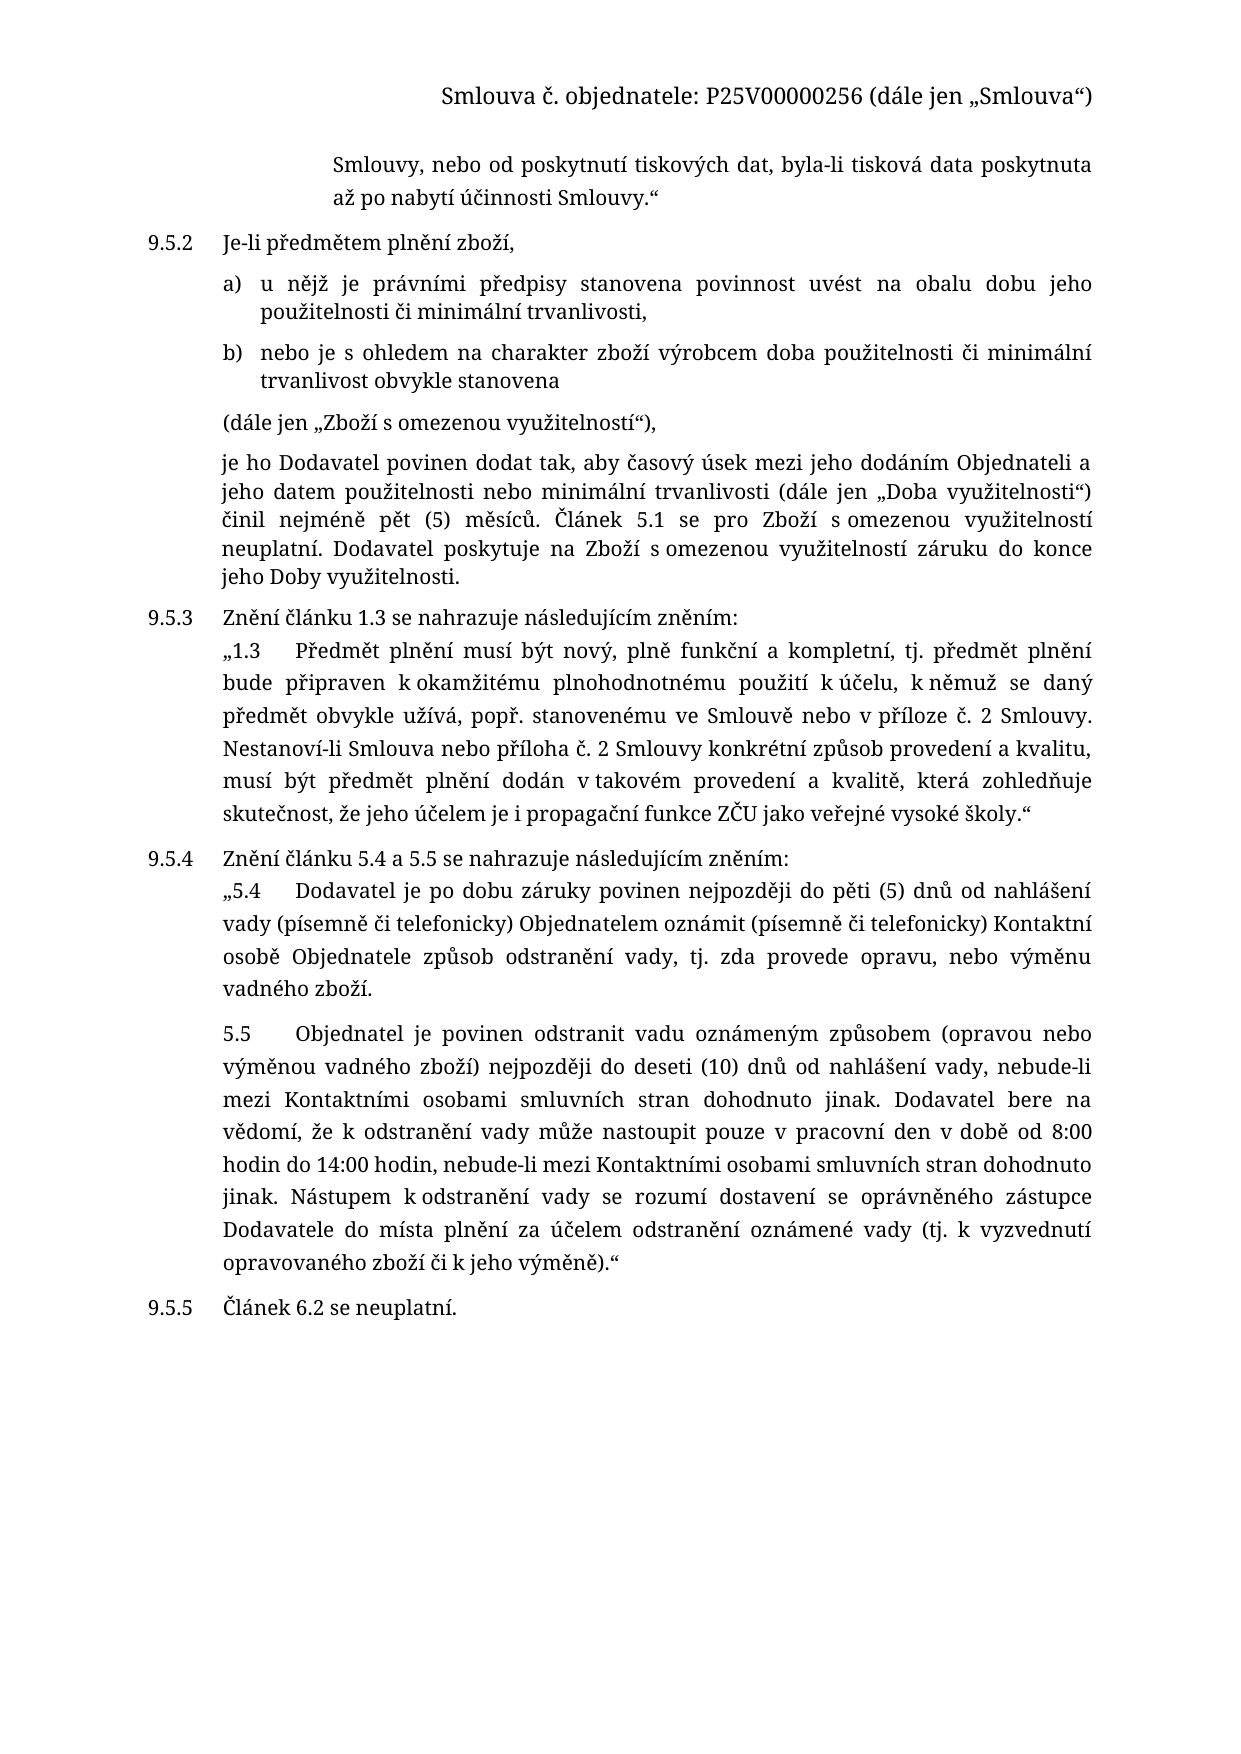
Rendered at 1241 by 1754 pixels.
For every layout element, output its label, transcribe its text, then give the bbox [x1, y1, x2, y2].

list u nějž je právními předpisy stanovena povinnost uvést na obalu dobu jeho použitelnosti či minimální trvanlivosti, [223, 269, 1093, 326]
list Znění článku 1.3 se nahrazuje následujícím zněním: [148, 603, 1093, 632]
list 5.5 Objednatel je povinen odstranit vadu oznámeným způsobem (opravou nebo výměnou vadného zboží) nejpozději do deseti (10) dnů od nahlášení vady, nebude-li mezi Kontaktními osobami smluvních stran dohodnuto jinak. Dodavatel bere na vědomí, že k odstranění vady může nastoupit pouze v pracovní den v době od 8:00 hodin do 14:00 hodin, nebude-li mezi Kontaktními osobami smluvních stran dohodnuto jinak. Nástupem k odstranění vady se rozumí dostavení se oprávněného zástupce Dodavatele do místa plnění za účelem odstranění oznámené vady (tj. k vyzvednutí opravovaného zboží či k jeho výměně).“ [223, 1019, 1093, 1276]
list „5.4 Dodavatel je po dobu záruky povinen nejpozději do pěti (5) dnů od nahlášení vady (písemně či telefonicky) Objednatelem oznámit (písemně či telefonicky) Kontaktní osobě Objednatele způsob odstranění vady, tj. zda provede opravu, nebo výměnu vadného zboží. [223, 877, 1093, 1003]
list „1.3 Předmět plnění musí být nový, plně funkční a kompletní, tj. předmět plnění bude připraven k okamžitému plnohodnotnému použití k účelu, k němuž se daný předmět obvykle užívá, popř. stanovenému ve Smlouvě nebo v příloze č. 2 Smlouvy. Nestanoví-li Smlouva nebo příloha č. 2 Smlouvy konkrétní způsob provedení a kvalitu, musí být předmět plnění dodán v takovém provedení a kvalitě, která zohledňuje skutečnost, že jeho účelem je i propagační funkce ZČU jako veřejné vysoké školy.“ [223, 636, 1093, 827]
list Znění článku 5.4 a 5.5 se nahrazuje následujícím zněním: [148, 844, 1093, 872]
text je ho Dodavatel povinen dodat tak, aby časový úsek mezi jeho dodáním Objednateli a jeho datem použitelnosti nebo minimální trvanlivosti (dále jen „Doba využitelnosti“) činil nejméně pět (5) měsíců. Článek 5.1 se pro Zboží s omezenou využitelností neuplatní. Dodavatel poskytuje na Zboží s omezenou využitelností záruku do konce jeho Doby využitelnosti. [221, 448, 1093, 591]
list nebo je s ohledem na charakter zboží výrobcem doba použitelnosti či minimální trvanlivost obvykle stanovena [223, 338, 1093, 395]
text (dále jen „Zboží s omezenou využitelností“), [223, 408, 1093, 436]
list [295, 150, 1093, 211]
list Je-li předmětem plnění zboží, [148, 228, 1093, 256]
list Článek 6.2 se neuplatní. [148, 1293, 1093, 1321]
